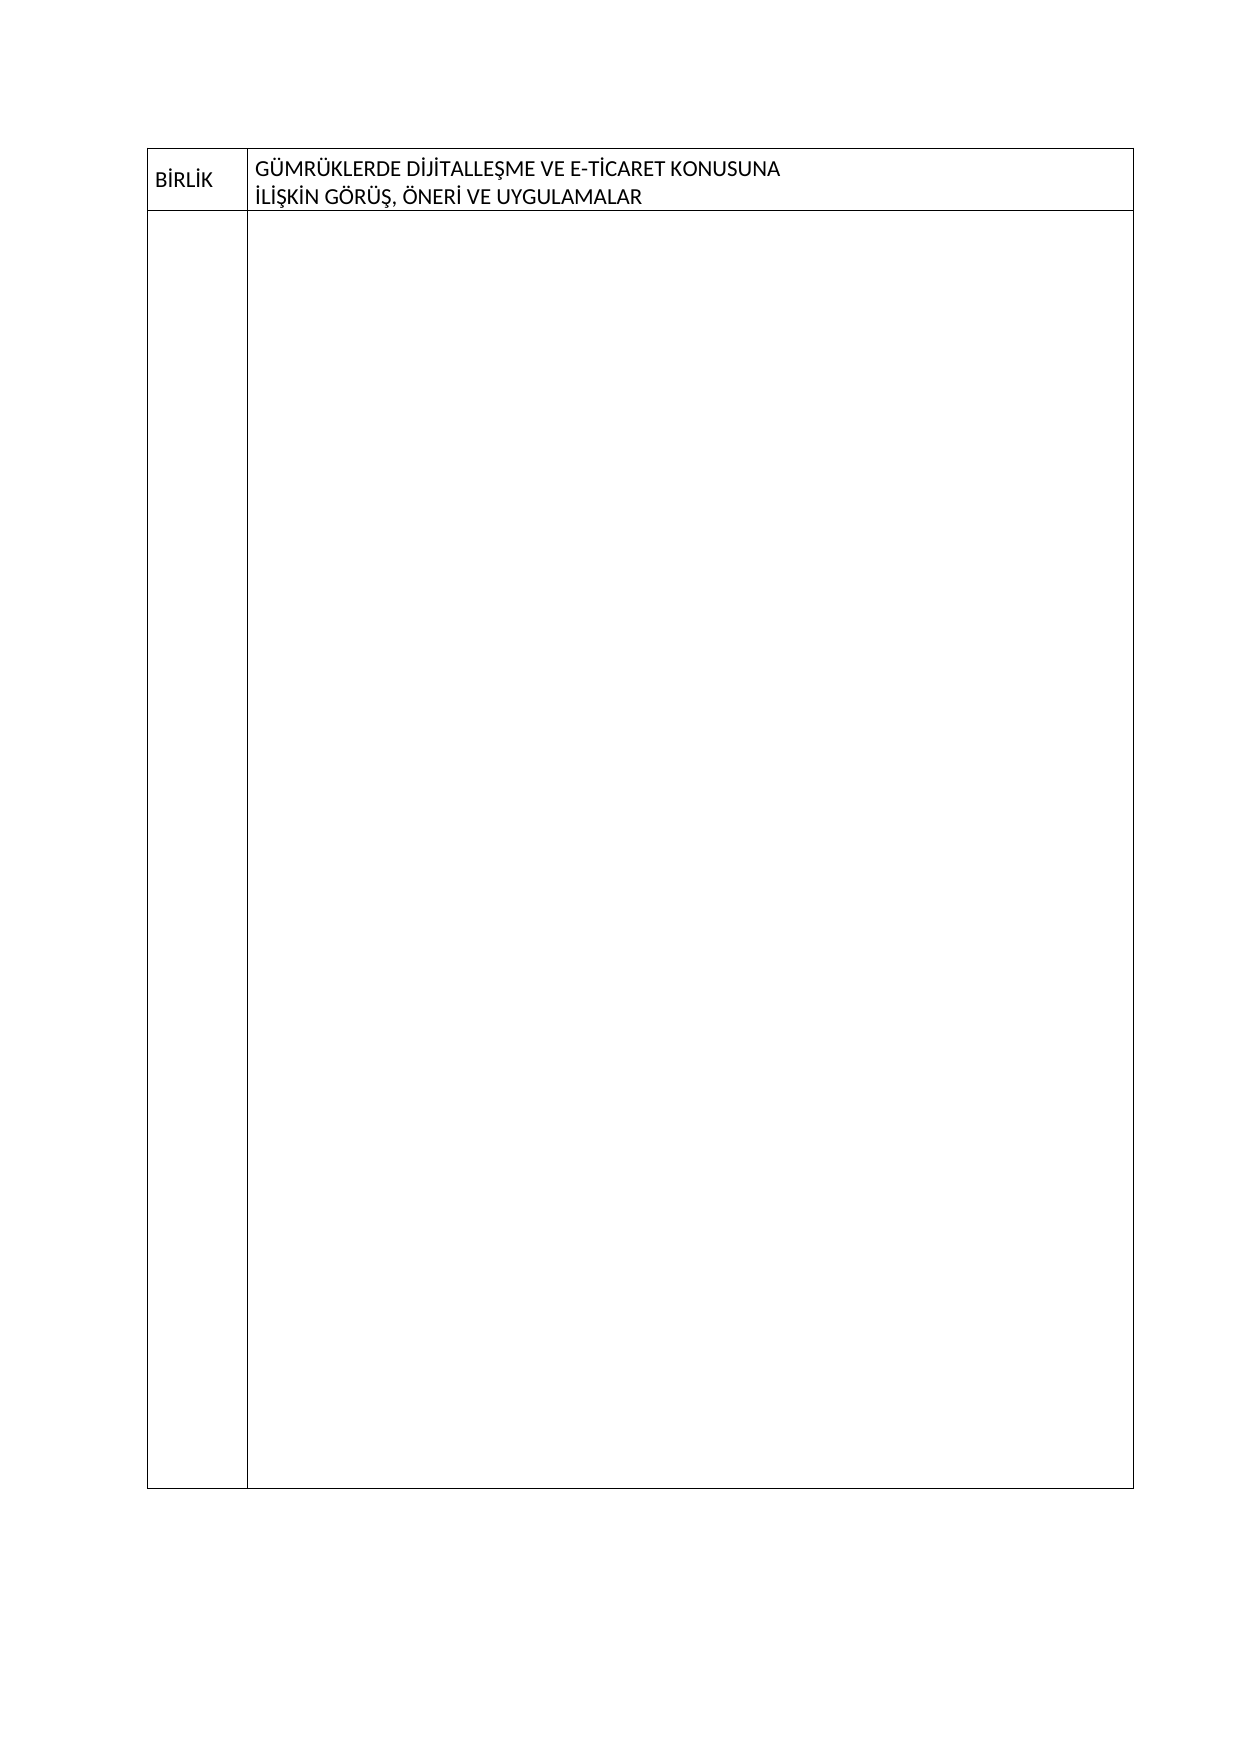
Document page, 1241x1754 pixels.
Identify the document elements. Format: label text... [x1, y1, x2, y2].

table_cell [148, 211, 247, 1488]
table_cell [248, 211, 1133, 1488]
table_header BİRLİK [148, 149, 247, 210]
table_header GÜMRÜKLERDE DİJİTALLEŞME VE E-TİCARET KONUSUNA İLİŞKİN GÖRÜŞ, ÖNERİ VE UYGULAMALAR [248, 149, 1133, 210]
